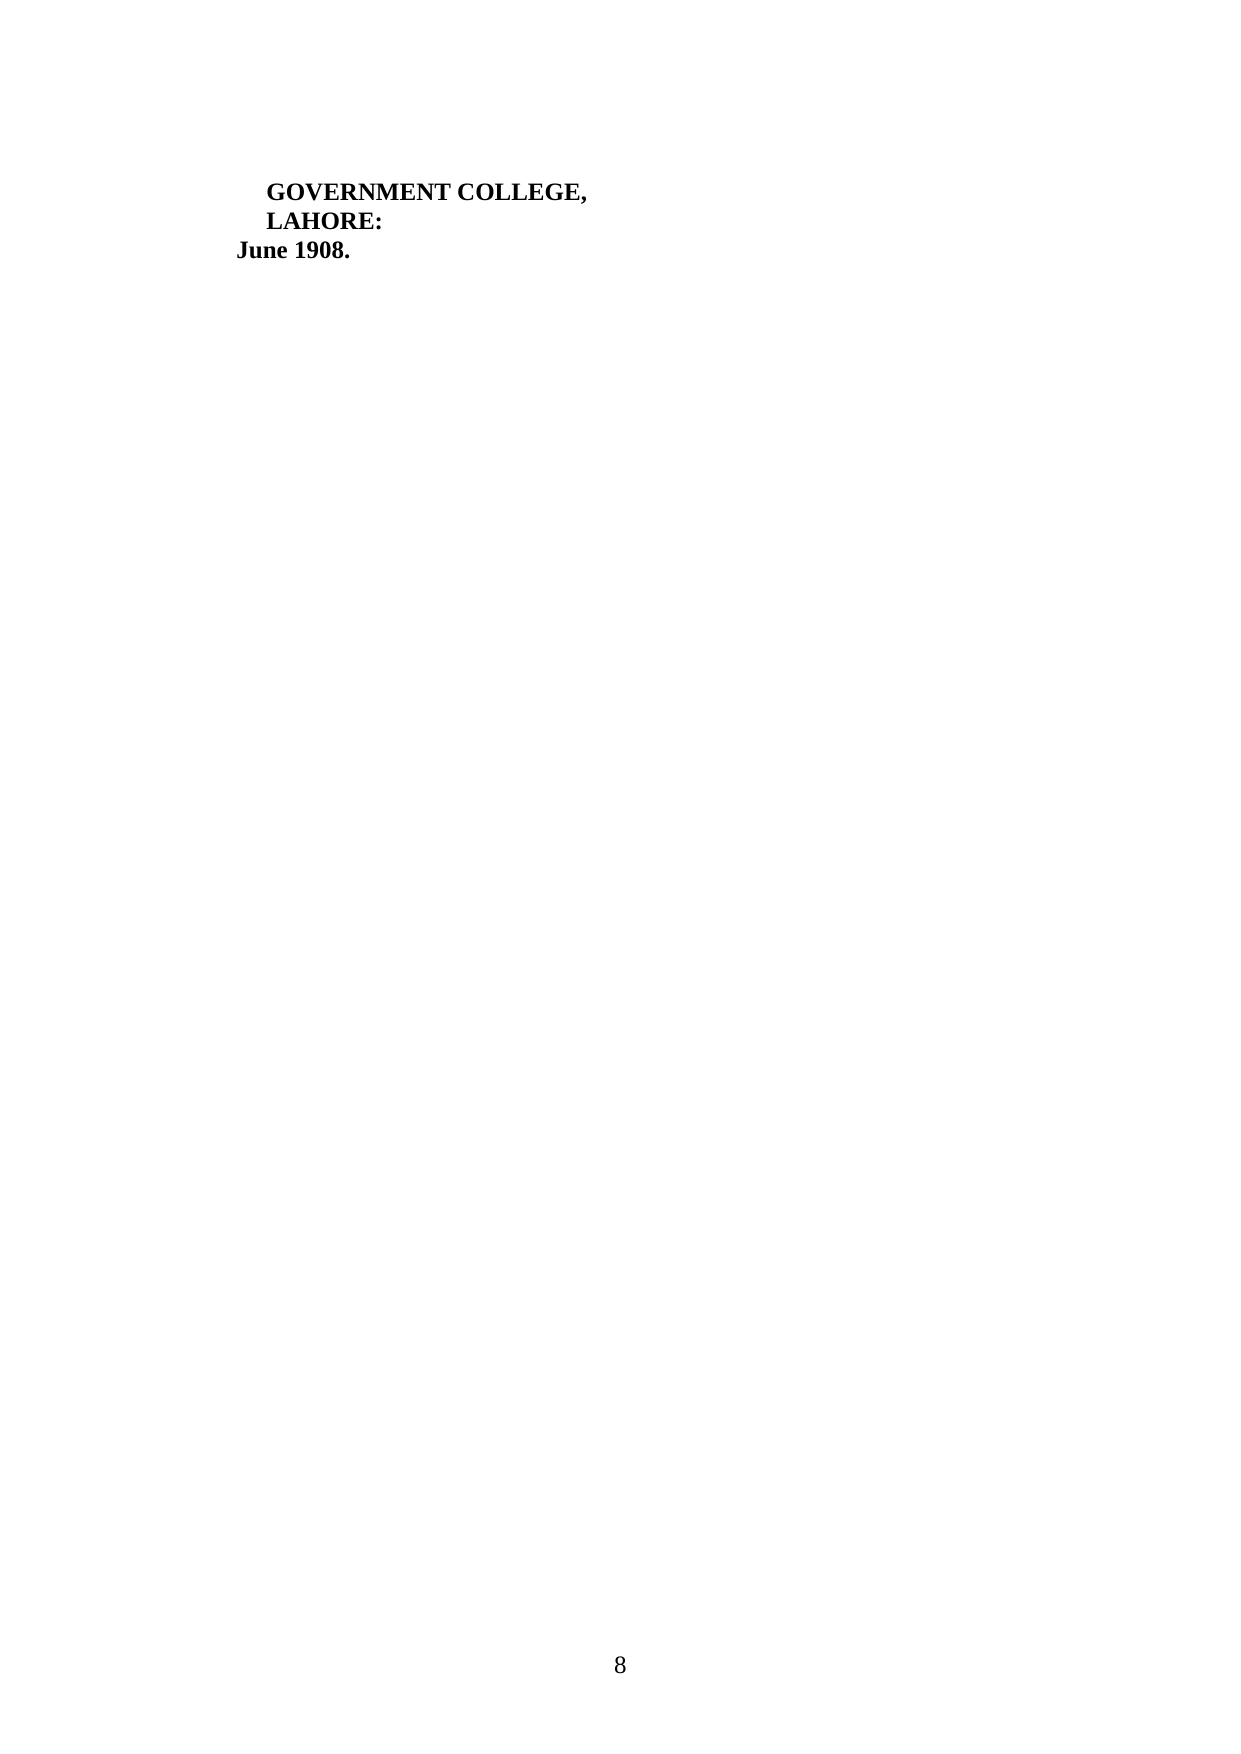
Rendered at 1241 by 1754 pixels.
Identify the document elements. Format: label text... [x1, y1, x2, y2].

text LAHORE: June 1908. [236, 206, 1004, 263]
text GOVERNMENT COLLEGE, [236, 177, 1004, 206]
